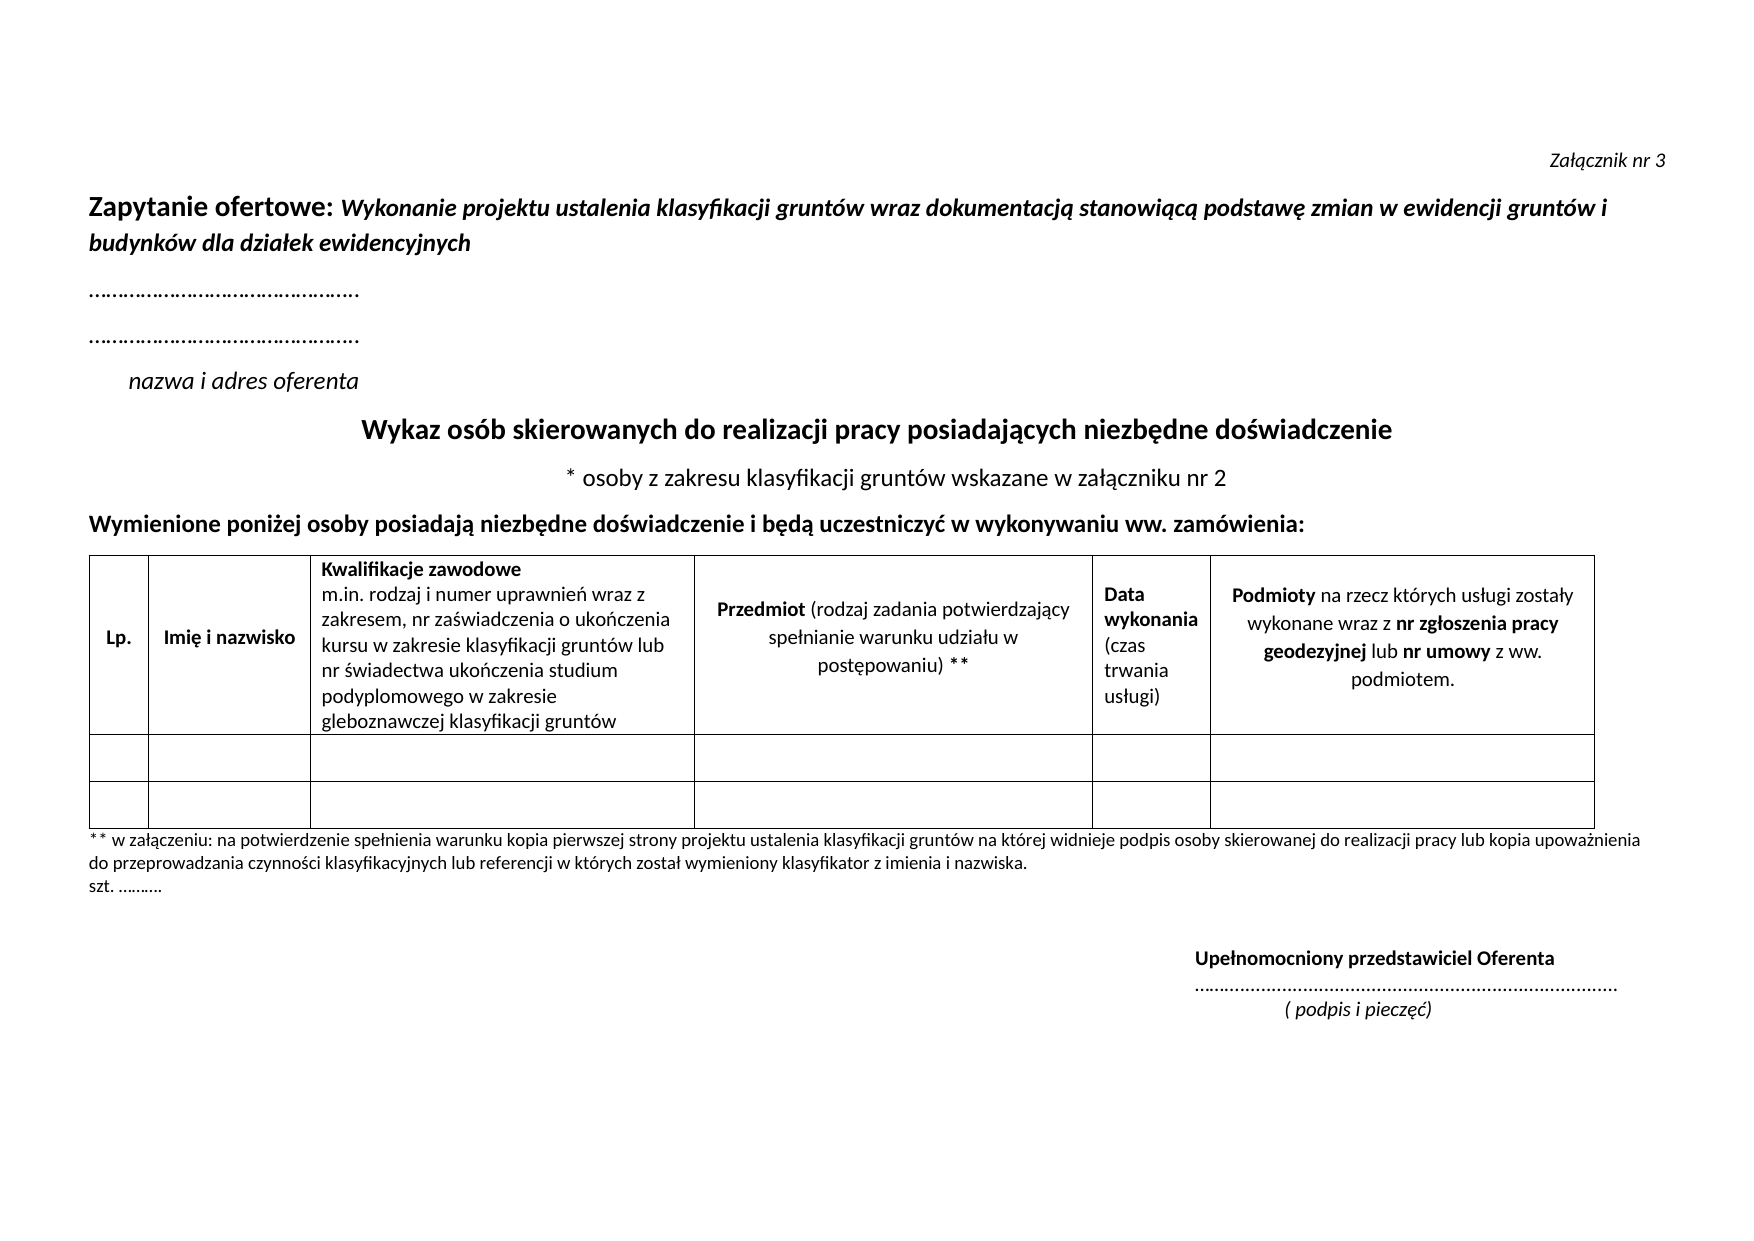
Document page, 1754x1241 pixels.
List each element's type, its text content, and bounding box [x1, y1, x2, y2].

text nazwa i adres oferenta [89, 365, 1665, 395]
table_header Data wykonania (czas trwania usługi) [1093, 556, 1210, 734]
table_cell [90, 782, 148, 827]
table_cell [90, 735, 148, 781]
text ……........................................................................... [1195, 971, 1665, 996]
table_cell [1093, 782, 1210, 827]
text ……………………………………….. [89, 319, 1665, 349]
text Zapytanie ofertowe: Wykonanie projektu ustalenia klasyfikacji gruntów wraz dokumentacją stanowiącą podstawę zmian w ewidencji gruntów i budynków dla działek ewidencyjnych [89, 188, 1665, 257]
text ** w załączeniu: na potwierdzenie spełnienia warunku kopia pierwszej strony projektu ustalenia klasyfikacji gruntów na której widnieje podpis osoby skierowanej do realizacji pracy lub kopia upoważnienia do przeprowadzania czynności klasyfikacyjnych lub referencji w których został wymieniony klasyfikator z imienia i nazwiska. [89, 828, 1665, 874]
text ……………………………………….. [89, 273, 1665, 303]
text * osoby z zakresu klasyfikacji gruntów wskazane w załączniku nr 2 [126, 463, 1665, 493]
text Wykaz osób skierowanych do realizacji pracy posiadających niezbędne doświadczenie [89, 411, 1665, 447]
table_cell [311, 735, 694, 781]
table_header Podmioty na rzecz których usługi zostały wykonane wraz z nr zgłoszenia pracy geodezyjnej lub nr umowy z ww. podmiotem. [1211, 556, 1594, 734]
table_header Kwalifikacje zawodowe m.in. rodzaj i numer uprawnień wraz z zakresem, nr zaświadczenia o ukończenia kursu w zakresie klasyfikacji gruntów lub nr świadectwa ukończenia studium podyplomowego w zakresie gleboznawczej klasyfikacji gruntów [311, 556, 694, 734]
text Wymienione poniżej osoby posiadają niezbędne doświadczenie i będą uczestniczyć w wykonywaniu ww. zamówienia: [89, 509, 1665, 539]
table_cell [1211, 735, 1594, 781]
table_cell [1211, 782, 1594, 827]
table_cell [695, 782, 1092, 827]
text Upełnomocniony przedstawiciel Oferenta [1195, 946, 1665, 971]
table_cell [149, 782, 310, 827]
text Załącznik nr 3 [605, 148, 1665, 173]
text ( podpis i pieczęć) [1195, 996, 1665, 1022]
table_cell [149, 735, 310, 781]
table_cell [1093, 735, 1210, 781]
table_cell [311, 782, 694, 827]
table_header Przedmiot (rodzaj zadania potwierdzający spełnianie warunku udziału w postępowaniu) ** [695, 556, 1092, 734]
table_header Imię i nazwisko [149, 556, 310, 734]
text szt. ………. [89, 874, 1665, 897]
table_header Lp. [90, 556, 148, 734]
table_cell [695, 735, 1092, 781]
